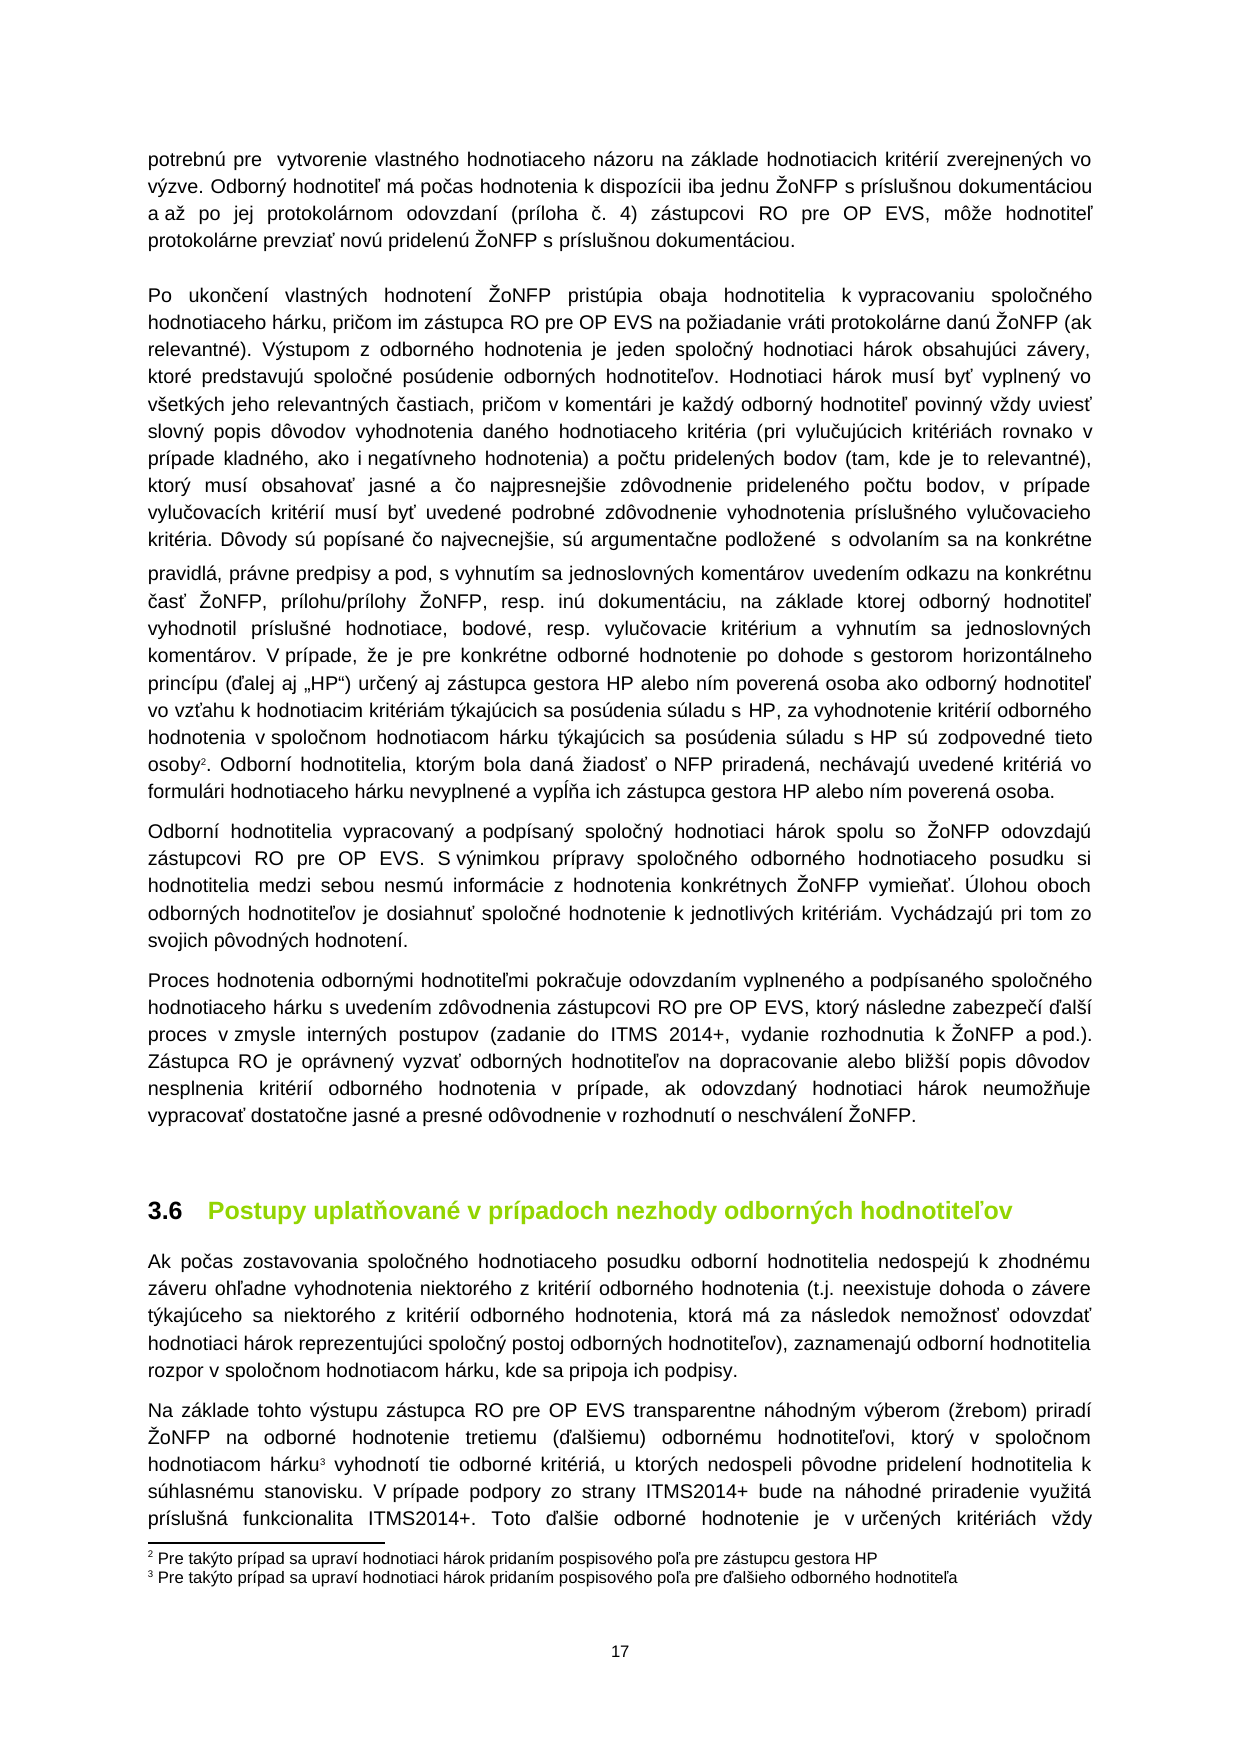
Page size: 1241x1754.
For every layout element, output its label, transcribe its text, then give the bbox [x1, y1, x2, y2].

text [148, 1398, 1092, 1530]
subtitle Postupy uplatňované v prípadoch nezhody odborných hodnotiteľov [148, 1196, 1092, 1225]
text Ak počas zostavovania spoločného hodnotiaceho posudku odborní hodnotitelia nedospejú k zhodnému záveru ohľadne vyhodnotenia niektorého z kritérií odborného hodnotenia (t.j. neexistuje dohoda o závere týkajúceho sa niektorého z kritérií odborného hodnotenia, ktorá má za následok nemožnosť odovzdať hodnotiaci hárok reprezentujúci spoločný postoj odborných hodnotiteľov), zaznamenajú odborní hodnotitelia rozpor v spoločnom hodnotiacom hárku, kde sa pripoja ich podpisy. [148, 1250, 1092, 1381]
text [148, 148, 1092, 252]
text Proces hodnotenia odbornými hodnotiteľmi pokračuje odovzdaním vyplneného a podpísaného spoločného hodnotiaceho hárku s uvedením zdôvodnenia zástupcovi RO pre OP EVS, ktorý následne zabezpečí ďalší proces v zmysle interných postupov (zadanie do ITMS 2014+, vydanie rozhodnutia k ŽoNFP a pod.). Zástupca RO je oprávnený vyzvať odborných hodnotiteľov na dopracovanie alebo bližší popis dôvodov nesplnenia kritérií odborného hodnotenia v prípade, ak odovzdaný hodnotiaci hárok neumožňuje vypracovať dostatočne jasné a presné odôvodnenie v rozhodnutí o neschválení ŽoNFP. [148, 968, 1092, 1127]
text Odborní hodnotitelia vypracovaný a podpísaný spoločný hodnotiaci hárok spolu so ŽoNFP odovzdajú zástupcovi RO pre OP EVS. S výnimkou prípravy spoločného odborného hodnotiaceho posudku si hodnotitelia medzi sebou nesmú informácie z hodnotenia konkrétnych ŽoNFP vymieňať. Úlohou oboch odborných hodnotiteľov je dosiahnuť spoločné hodnotenie k jednotlivých kritériám. Vychádzajú pri tom zo svojich pôvodných hodnotení. [148, 820, 1092, 951]
text Po ukončení vlastných hodnotení ŽoNFP pristúpia obaja hodnotitelia k vypracovaniu spoločného hodnotiaceho hárku, pričom im zástupca RO pre OP EVS na požiadanie vráti protokolárne danú ŽoNFP (ak relevantné). Výstupom z odborného hodnotenia je jeden spoločný hodnotiaci hárok obsahujúci závery, ktoré predstavujú spoločné posúdenie odborných hodnotiteľov. Hodnotiaci hárok musí byť vyplnený vo všetkých jeho relevantných častiach, pričom v komentári je každý odborný hodnotiteľ povinný vždy uviesť slovný popis dôvodov vyhodnotenia daného hodnotiaceho kritéria (pri vylučujúcich kritériách rovnako v prípade kladného, ako i negatívneho hodnotenia) a počtu pridelených bodov (tam, kde je to relevantné), ktorý musí obsahovať jasné a čo najpresnejšie zdôvodnenie prideleného počtu bodov, v prípade vylučovacích kritérií musí byť uvedené podrobné zdôvodnenie vyhodnotenia príslušného vylučovacieho kritéria. Dôvody sú popísané čo najvecnejšie, sú argumentačne podložené s odvolaním sa na konkrétne pravidlá, právne predpisy a pod, s vyhnutím sa jednoslovných komentárov uvedením odkazu na konkrétnu časť ŽoNFP, prílohu/prílohy ŽoNFP, resp. inú dokumentáciu, na základe ktorej odborný hodnotiteľ vyhodnotil príslušné hodnotiace, bodové, resp. vylučovacie kritérium a vyhnutím sa jednoslovných komentárov. V prípade, že je pre konkrétne odborné hodnotenie po dohode s gestorom horizontálneho princípu (ďalej aj „HP“) určený aj zástupca gestora HP alebo ním poverená osoba ako odborný hodnotiteľ vo vzťahu k hodnotiacim kritériám týkajúcich sa posúdenia súladu s HP, za vyhodnotenie kritérií odborného hodnotenia v spoločnom hodnotiacom hárku týkajúcich sa posúdenia súladu s HP sú zodpovedné tieto osoby. Odborní hodnotitelia, ktorým bola daná žiadosť o NFP priradená, nechávajú uvedené kritériá vo formulári hodnotiaceho hárku nevyplnené a vypĺňa ich zástupca gestora HP alebo ním poverená osoba. [148, 284, 1092, 803]
